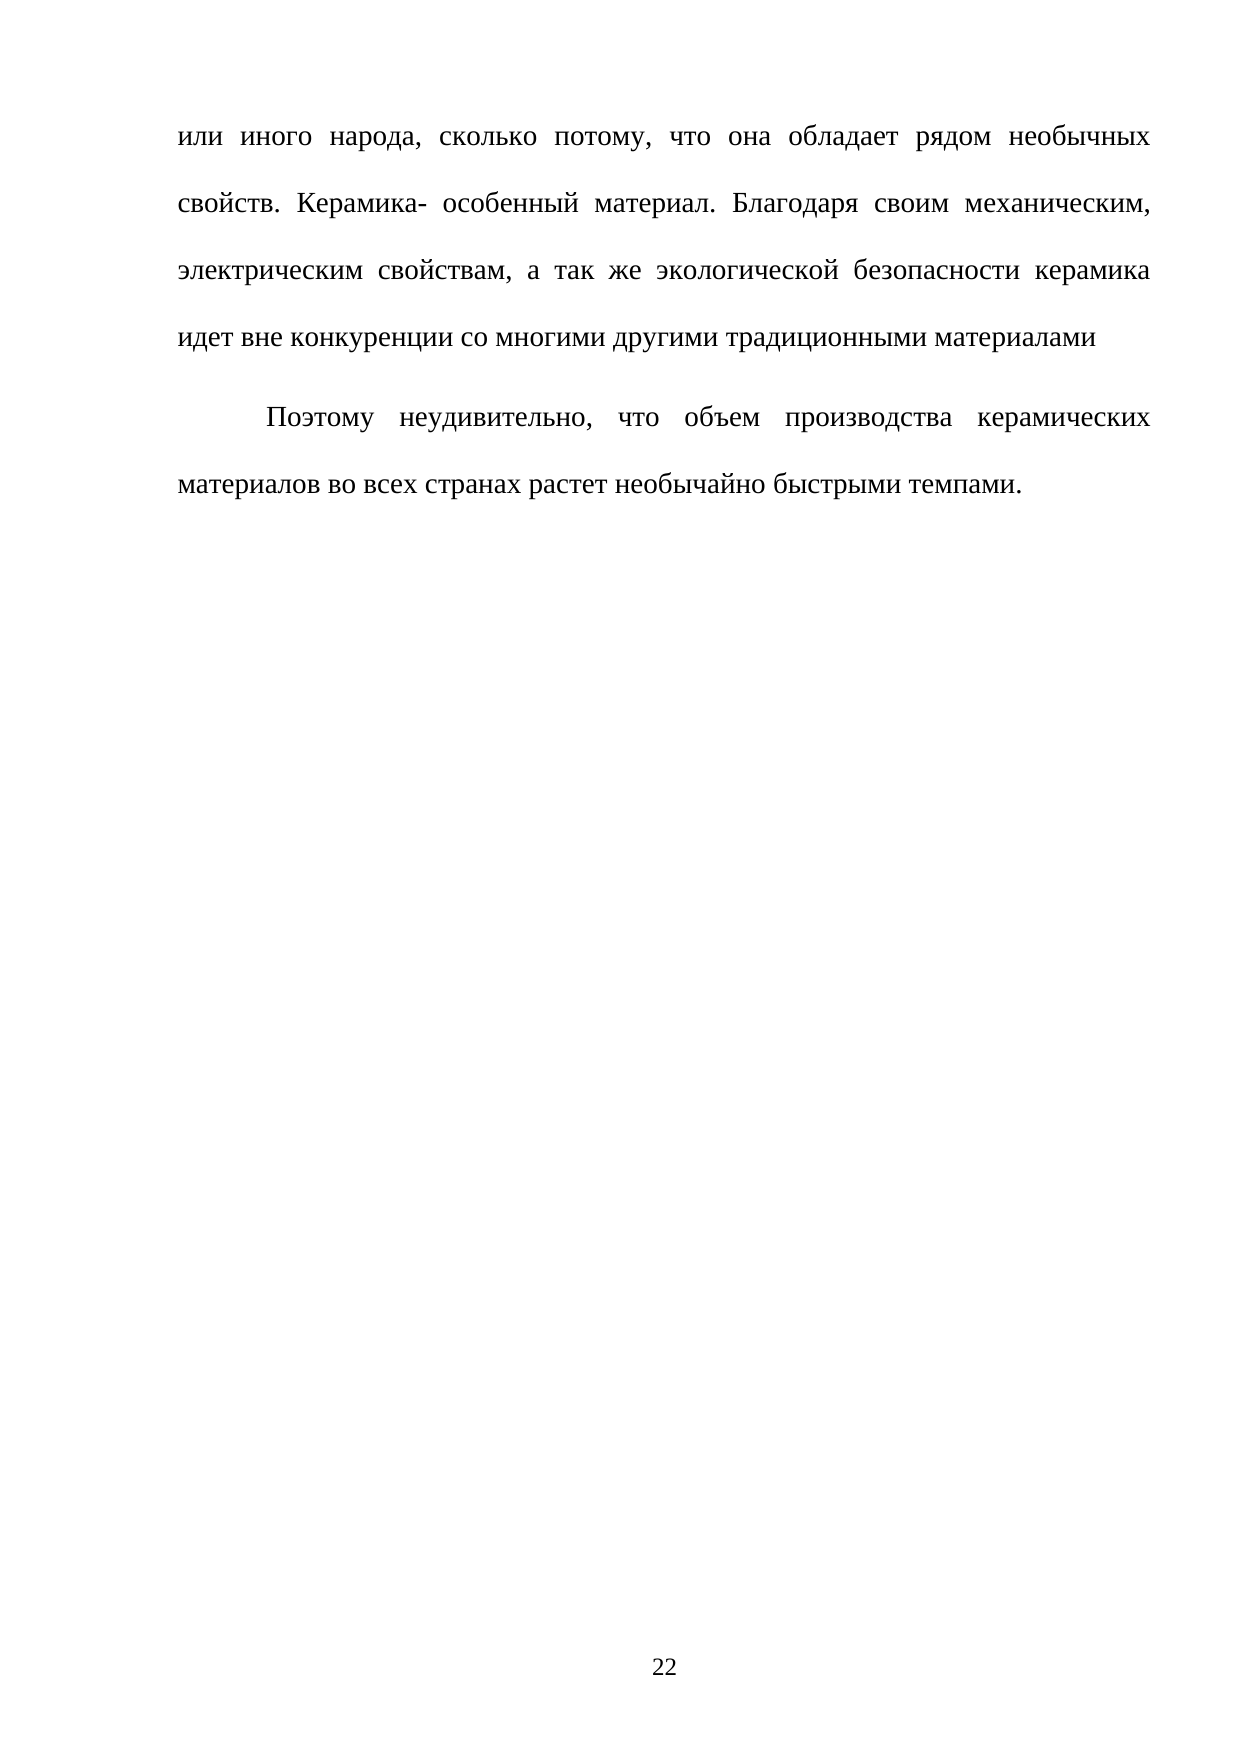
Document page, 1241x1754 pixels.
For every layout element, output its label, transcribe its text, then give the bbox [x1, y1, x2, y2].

text Поэтому неудивительно, что объем производства керамических материалов во всех странах растет необычайно быстрыми темпами. [177, 399, 1152, 499]
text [177, 118, 1152, 353]
